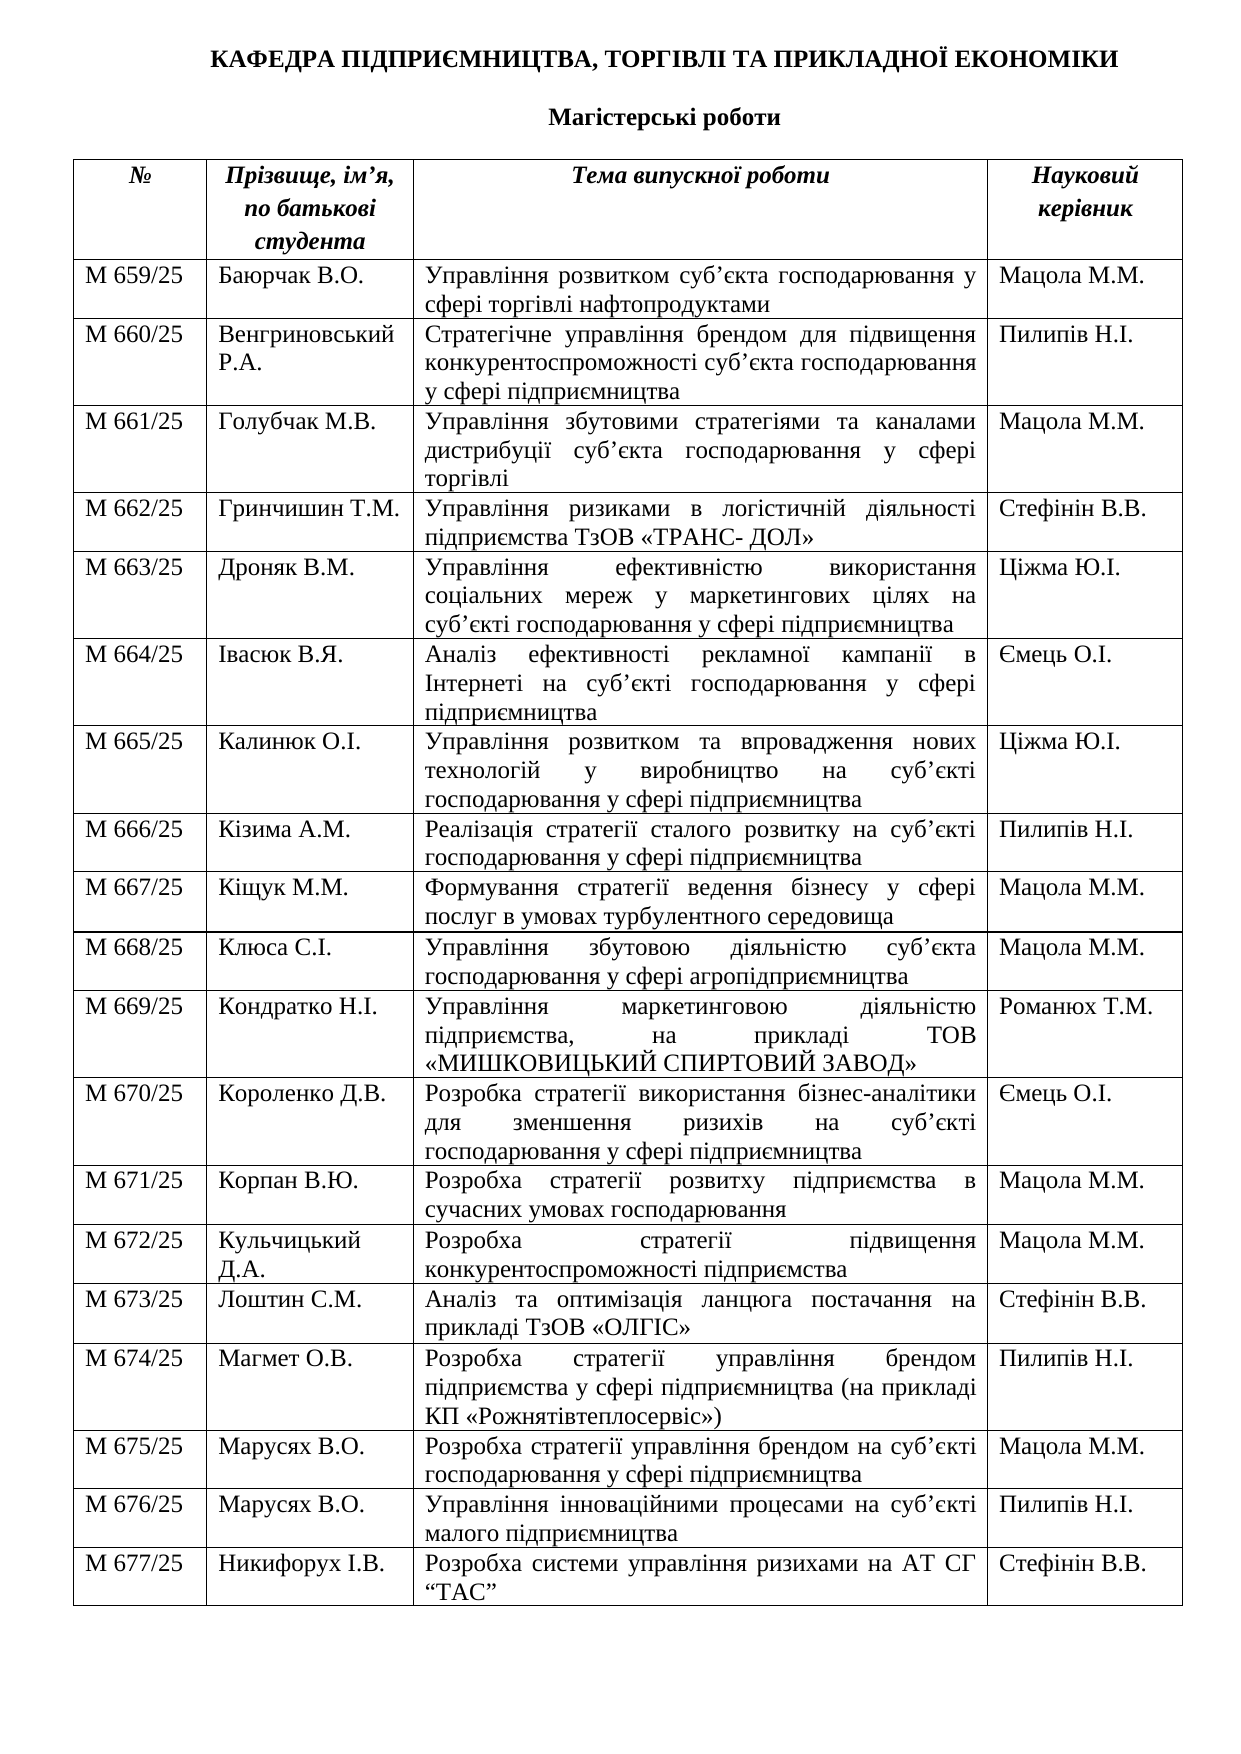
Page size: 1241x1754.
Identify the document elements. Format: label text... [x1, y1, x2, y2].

table_cell Лоштин С.М. [207, 1284, 413, 1342]
table_cell М 660/25 [74, 319, 206, 405]
table_header № [74, 160, 206, 259]
table_cell Голубчак М.В. [207, 406, 413, 492]
table_cell Кульчицький Д.А. [207, 1225, 413, 1283]
table_cell Стефінін В.В. [988, 1548, 1182, 1605]
text КАФЕДРА ПІДПРИЄМНИЦТВА, ТОРГІВЛІ ТА ПРИКЛАДНОЇ ЕКОНОМІКИ [177, 44, 1152, 73]
table_header Прізвище, ім’я, по батькові студента [207, 160, 413, 259]
table_cell Розробха стратегії управління брендом на суб’єкті господарювання у сфері підприємництва [414, 1431, 987, 1488]
table_cell Стефінін В.В. [988, 1284, 1182, 1342]
table_cell Пилипів Н.І. [988, 1344, 1182, 1430]
table_cell М 668/25 [74, 933, 206, 990]
table_cell М 672/25 [74, 1225, 206, 1283]
table_cell Реалізація стратегії сталого розвитку на суб’єкті господарювання у сфері підприємництва [414, 814, 987, 871]
table_cell Кізима А.М. [207, 814, 413, 871]
table_cell Розробха стратегії розвитху підприємства в сучасних умовах господарювання [414, 1166, 987, 1224]
table_cell М 675/25 [74, 1431, 206, 1488]
table_cell Розробха стратегії підвищення конкурентоспроможності підприємства [414, 1225, 987, 1283]
table_cell Управління маркетинговою діяльністю підприємства, на прикладі ТОВ «МИШКОВИЦЬКИЙ СПИРТОВИЙ ЗАВОД» [414, 991, 987, 1077]
table_cell Мацола М.М. [988, 1225, 1182, 1283]
table_cell М 662/25 [74, 493, 206, 551]
table_cell М 669/25 [74, 991, 206, 1077]
table_cell Магмет О.В. [207, 1344, 413, 1430]
table_cell Стефінін В.В. [988, 493, 1182, 551]
table_cell Мацола М.М. [988, 1166, 1182, 1224]
table_cell Ємець О.І. [988, 1078, 1182, 1164]
table_cell Управління інноваційними процесами на суб’єкті малого підприємництва [414, 1489, 987, 1547]
table_cell Ціжма Ю.І. [988, 726, 1182, 813]
table_cell Пилипів Н.І. [988, 1489, 1182, 1547]
table_cell Марусях В.О. [207, 1489, 413, 1547]
table_header Науковий керівник [988, 160, 1182, 259]
table_cell Ємець О.І. [988, 639, 1182, 725]
table_cell Управління збутовою діяльністю суб’єкта господарювання у сфері агропідприємництва [414, 933, 987, 990]
table_cell Корпан В.Ю. [207, 1166, 413, 1224]
table_cell М 676/25 [74, 1489, 206, 1547]
table_cell Кіщук М.М. [207, 872, 413, 931]
table_cell М 666/25 [74, 814, 206, 871]
table_cell Ціжма Ю.І. [988, 552, 1182, 638]
table_cell Управління збутовими стратегіями та каналами дистрибуції суб’єкта господарювання у сфері торгівлі [414, 406, 987, 492]
table_cell М 663/25 [74, 552, 206, 638]
table_cell М 661/25 [74, 406, 206, 492]
table_cell Дроняк В.М. [207, 552, 413, 638]
table_cell Розробха системи управління ризихами на АТ СГ “ТАС” [414, 1548, 987, 1605]
table_cell Романюх Т.М. [988, 991, 1182, 1077]
table_cell М 667/25 [74, 872, 206, 931]
table_cell М 671/25 [74, 1166, 206, 1224]
table_cell Пилипів Н.І. [988, 319, 1182, 405]
table_cell Стратегічне управління брендом для підвищення конкурентоспроможності суб’єкта господарювання у сфері підприємництва [414, 319, 987, 405]
table_cell Мацола М.М. [988, 872, 1182, 931]
table_cell Пилипів Н.І. [988, 814, 1182, 871]
table_cell М 659/25 [74, 260, 206, 318]
table_cell Аналіз та оптимізація ланцюга постачання на прикладі ТзОВ «ОЛГІС» [414, 1284, 987, 1342]
table_header Тема випускної роботи [414, 160, 987, 259]
table_cell Калинюк О.І. [207, 726, 413, 813]
table_cell Управління ефективністю використання соціальних мереж у маркетингових цілях на суб’єкті господарювання у сфері підприємництва [414, 552, 987, 638]
table_cell М 670/25 [74, 1078, 206, 1164]
table_cell М 674/25 [74, 1344, 206, 1430]
table_cell Баюрчак В.О. [207, 260, 413, 318]
table_cell Івасюк В.Я. [207, 639, 413, 725]
table_cell М 664/25 [74, 639, 206, 725]
table_cell Мацола М.М. [988, 406, 1182, 492]
table_cell Кондратко Н.І. [207, 991, 413, 1077]
table_cell Управління розвитком та впровадження нових технологій у виробництво на суб’єкті господарювання у сфері підприємництва [414, 726, 987, 813]
table_cell Мацола М.М. [988, 260, 1182, 318]
table_cell Клюса С.І. [207, 933, 413, 990]
table_cell Розробха стратегії управління брендом підприємства у сфері підприємництва (на прикладі КП «Рожнятівтеплосервіс») [414, 1344, 987, 1430]
text Магістерські роботи [177, 102, 1152, 131]
table_cell Марусях В.О. [207, 1431, 413, 1488]
table_cell Управління розвитком суб’єкта господарювання у сфері торгівлі нафтопродуктами [414, 260, 987, 318]
table_cell М 673/25 [74, 1284, 206, 1342]
table_cell Управління ризиками в логістичній діяльності підприємства ТзОВ «ТРАНС- ДОЛ» [414, 493, 987, 551]
table_cell Формування стратегії ведення бізнесу у сфері послуг в умовах турбулентного середовища [414, 872, 987, 931]
table_cell Никифорух І.В. [207, 1548, 413, 1605]
table_cell Мацола М.М. [988, 933, 1182, 990]
table_cell М 665/25 [74, 726, 206, 813]
table_cell Короленко Д.В. [207, 1078, 413, 1164]
table_cell Мацола М.М. [988, 1431, 1182, 1488]
table_cell Гринчишин Т.М. [207, 493, 413, 551]
table_cell Венгриновський Р.А. [207, 319, 413, 405]
table_cell М 677/25 [74, 1548, 206, 1605]
table_cell Розробка стратегії використання бізнес-аналітики для зменшення ризихів на суб’єкті господарювання у сфері підприємництва [414, 1078, 987, 1164]
table_cell Аналіз ефективності рекламної кампанії в Інтернеті на суб’єкті господарювання у сфері підприємництва [414, 639, 987, 725]
